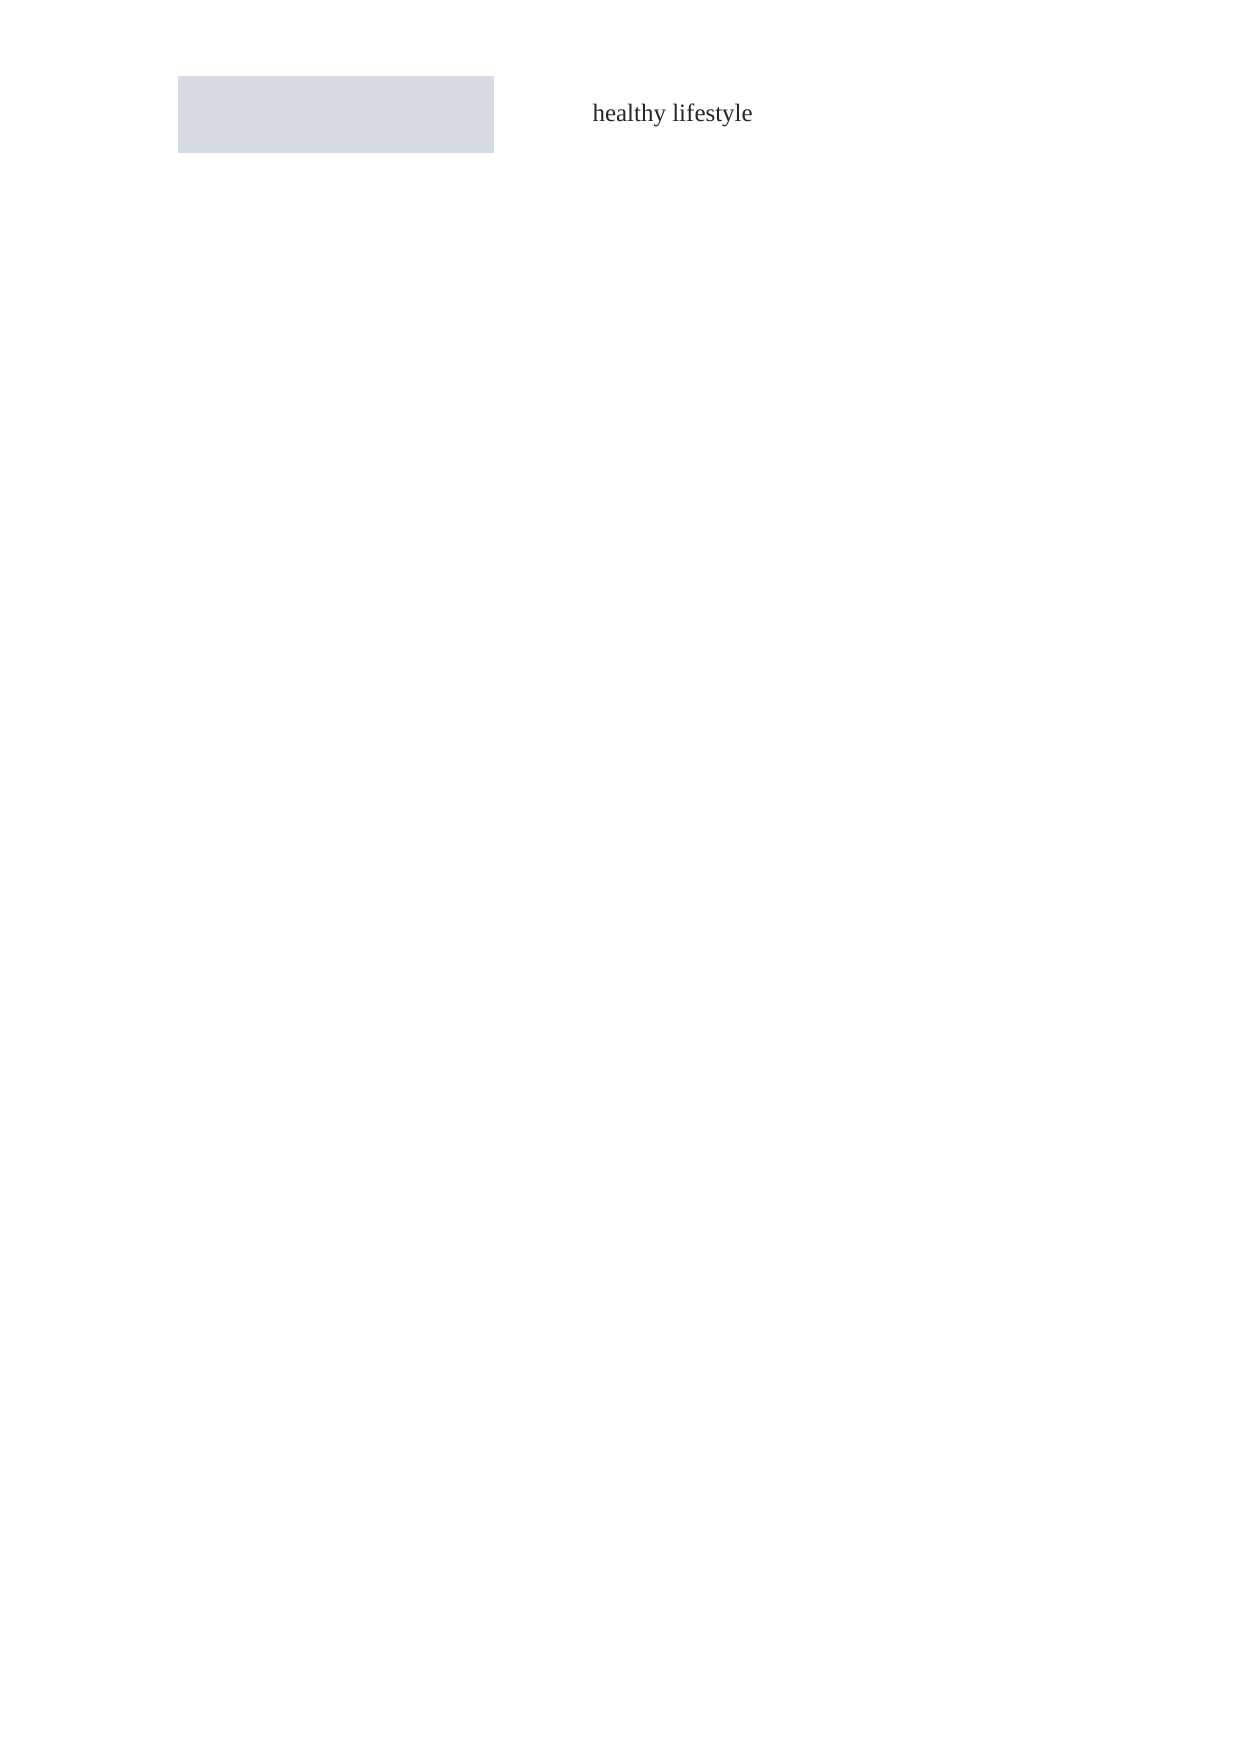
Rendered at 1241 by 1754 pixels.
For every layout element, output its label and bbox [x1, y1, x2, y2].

table_cell [496, 76, 1239, 153]
table_cell [178, 76, 494, 153]
